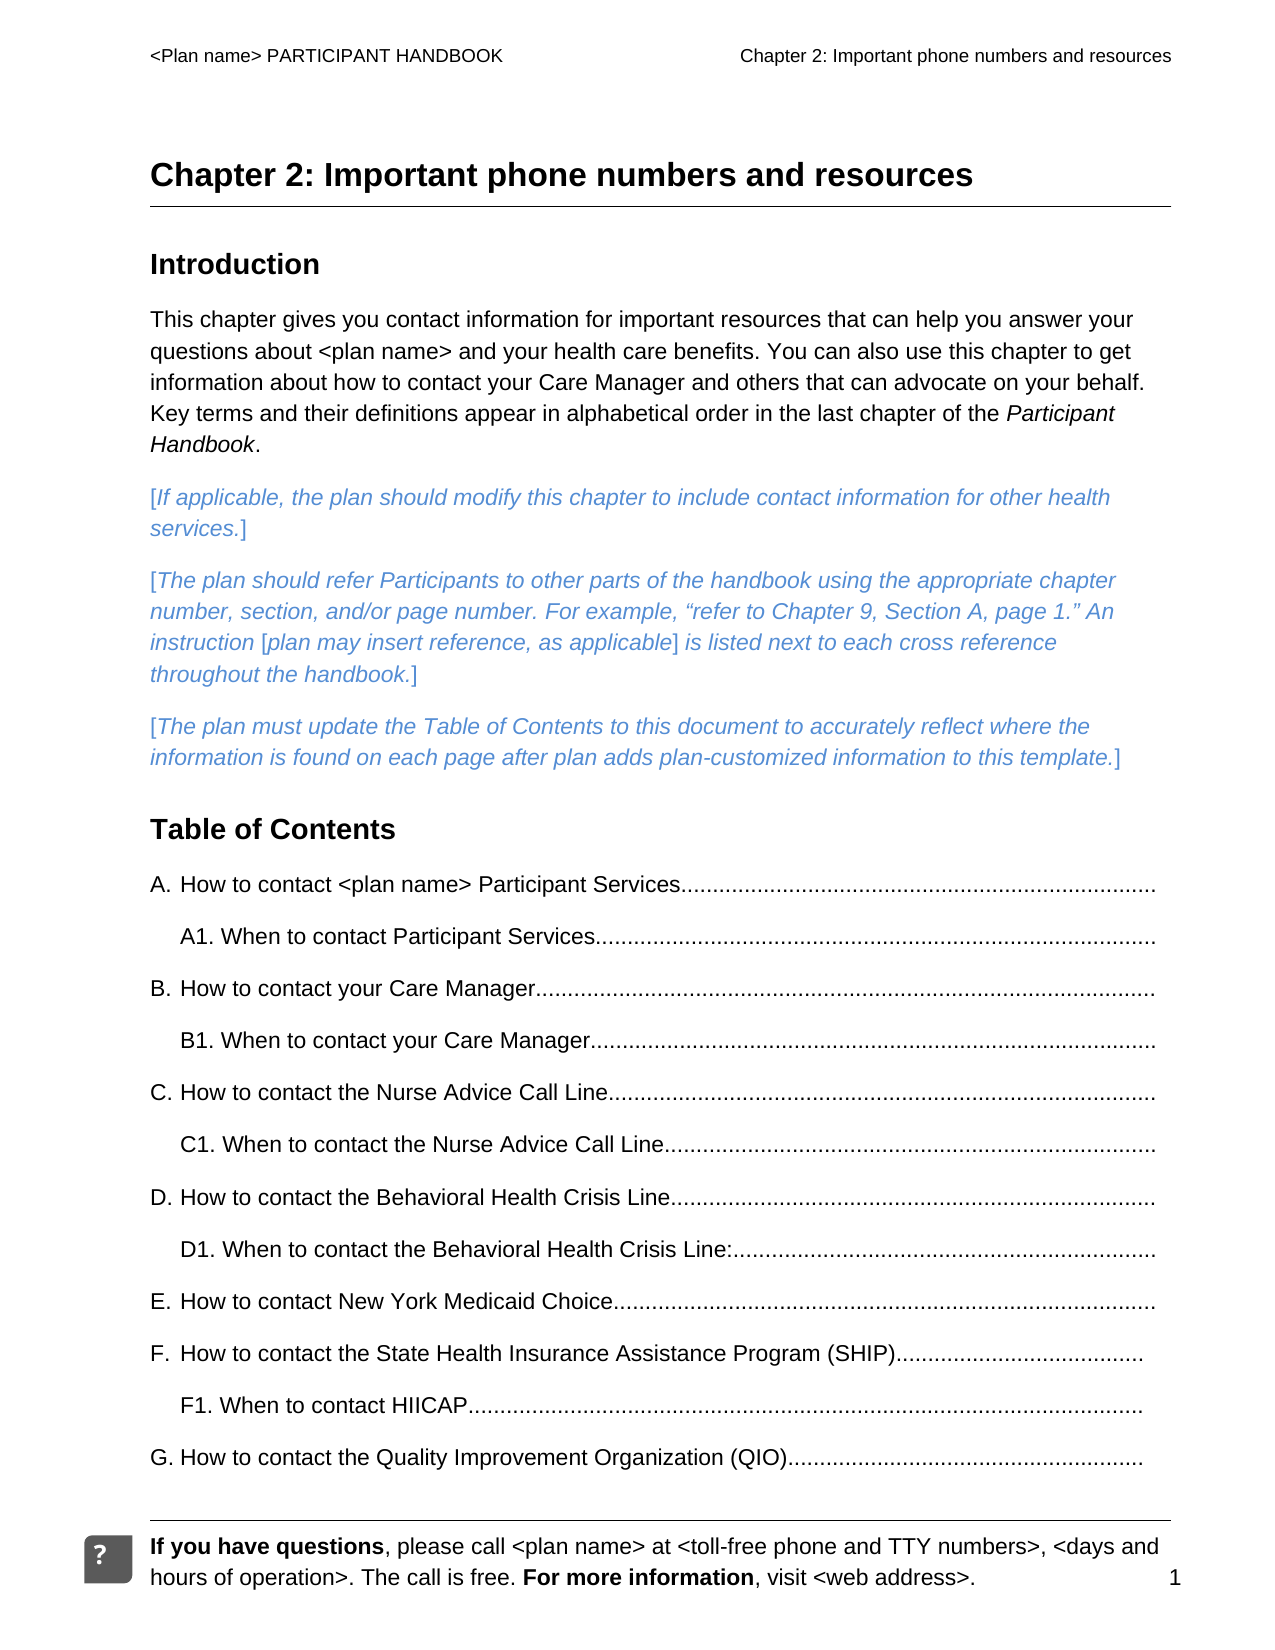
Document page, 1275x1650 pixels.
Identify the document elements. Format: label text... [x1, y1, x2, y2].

text [The plan must update the Table of Contents to this document to accurately reflect where the information is found on each page after plan adds plan-customized information to this template.] [150, 709, 1171, 772]
text Chapter 2: Important phone numbers and resources [150, 156, 1171, 206]
text This chapter gives you contact information for important resources that can help you answer your questions about <plan name> and your health care benefits. You can also use this chapter to get information about how to contact your Care Manager and others that can advocate on your behalf. Key terms and their definitions appear in alphabetical order in the last chapter of the Participant Handbook. [150, 303, 1171, 459]
text Introduction [150, 244, 1171, 282]
text [The plan should refer Participants to other parts of the handbook using the appropriate chapter number, section, and/or page number. For example, “refer to Chapter 9, Section A, page 1.” An instruction [plan may insert reference, as applicable] is listed next to each cross reference throughout the handbook.] [150, 563, 1171, 688]
text [If applicable, the plan should modify this chapter to include contact information for other health services.] [150, 480, 1171, 542]
